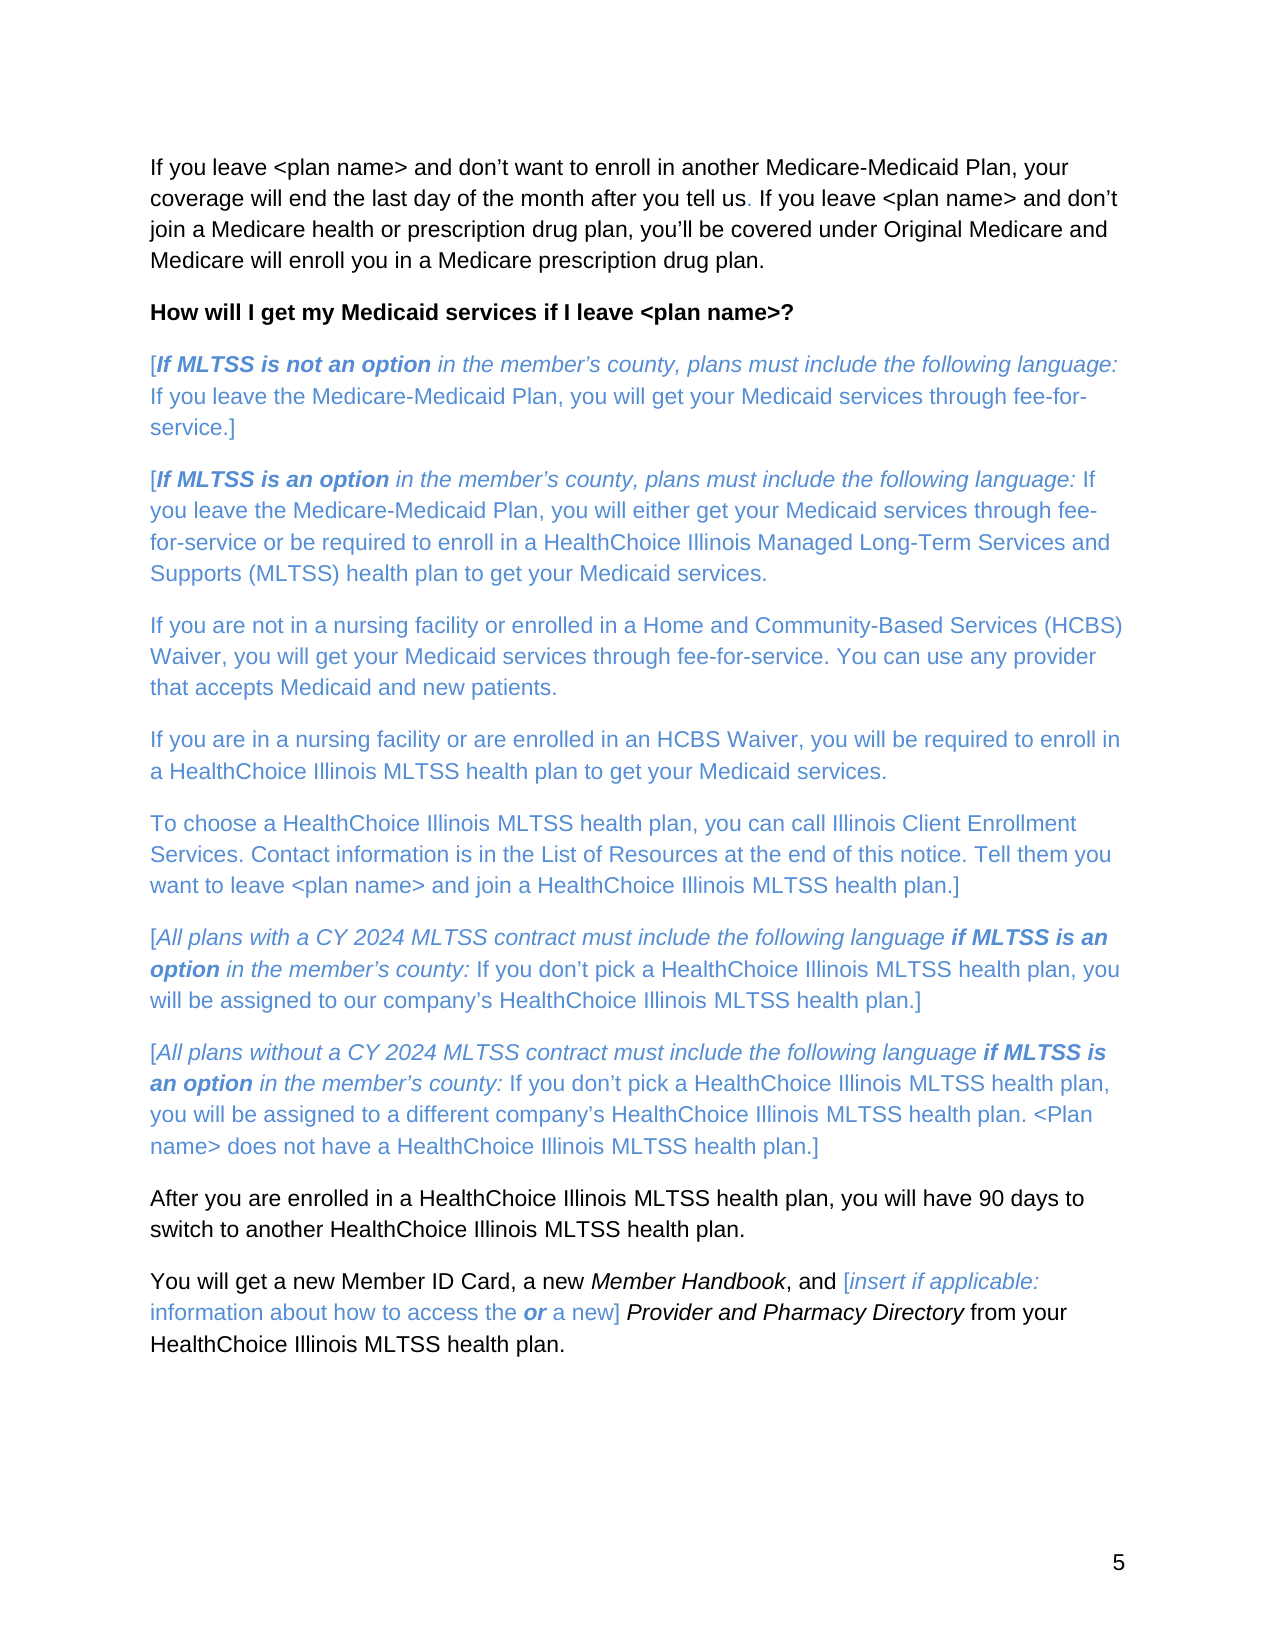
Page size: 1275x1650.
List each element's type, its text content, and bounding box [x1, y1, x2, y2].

list After you are enrolled in a HealthChoice Illinois MLTSS health plan, you will have 90 days to switch to another HealthChoice Illinois MLTSS health plan. [150, 1181, 1125, 1244]
text If you are in a nursing facility or are enrolled in an HCBS Waiver, you will be required to enroll in a HealthChoice Illinois MLTSS health plan to get your Medicaid services. [150, 723, 1125, 785]
list [All plans with a CY 2024 MLTSS contract must include the following language if MLTSS is an option in the member’s county: If you don’t pick a HealthChoice Illinois MLTSS health plan, you will be assigned to our company’s HealthChoice Illinois MLTSS health plan.] [150, 921, 1125, 1014]
subtitle How will I get my Medicaid services if I leave <plan name>? [150, 296, 1125, 327]
text If you leave <plan name> and don’t want to enroll in another Medicare-Medicaid Plan, your coverage will end the last day of the month after you tell us. If you leave <plan name> and don’t join a Medicare health or prescription drug plan, you’ll be covered under Original Medicare and Medicare will enroll you in a Medicare prescription drug plan. [150, 150, 1125, 275]
list [All plans without a CY 2024 MLTSS contract must include the following language if MLTSS is an option in the member’s county: If you don’t pick a HealthChoice Illinois MLTSS health plan, you will be assigned to a different company’s HealthChoice Illinois MLTSS health plan. <Plan name> does not have a HealthChoice Illinois MLTSS health plan.] [150, 1035, 1125, 1160]
list You will get a new Member ID Card, a new Member Handbook, and [insert if applicable: information about how to access the or a new] Provider and Pharmacy Directory from your HealthChoice Illinois MLTSS health plan. [150, 1264, 1125, 1358]
text [If MLTSS is not an option in the member’s county, plans must include the following language: If you leave the Medicare-Medicaid Plan, you will get your Medicaid services through fee-for-service.] [150, 348, 1125, 442]
text [If MLTSS is an option in the member’s county, plans must include the following language: If you leave the Medicare-Medicaid Plan, you will either get your Medicaid services through fee-for-service or be required to enroll in a HealthChoice Illinois Managed Long-Term Services and Supports (MLTSS) health plan to get your Medicaid services. [150, 462, 1125, 587]
list To choose a HealthChoice Illinois MLTSS health plan, you can call Illinois Client Enrollment Services. Contact information is in the List of Resources at the end of this notice. Tell them you want to leave <plan name> and join a HealthChoice Illinois MLTSS health plan.] [150, 806, 1125, 900]
text If you are not in a nursing facility or enrolled in a Home and Community-Based Services (HCBS) Waiver, you will get your Medicaid services through fee-for-service. You can use any provider that accepts Medicaid and new patients. [150, 608, 1125, 702]
